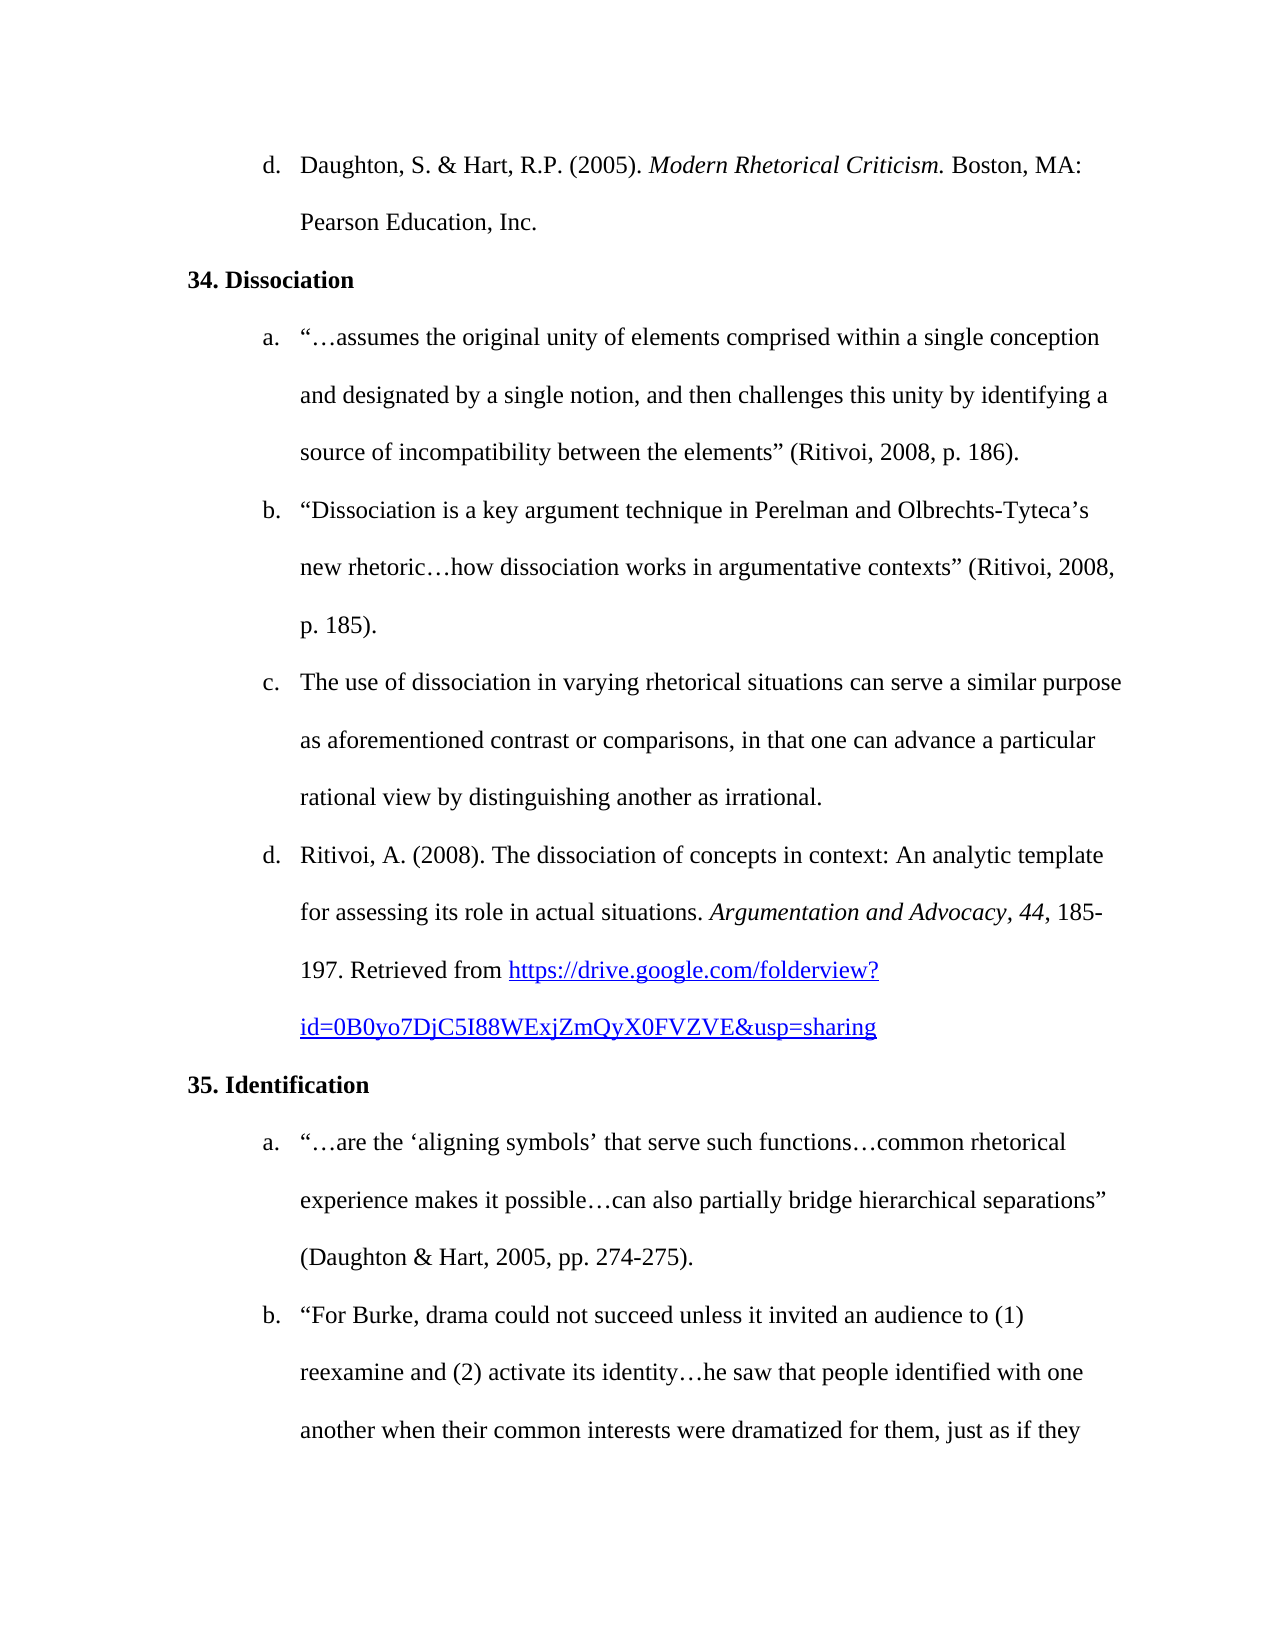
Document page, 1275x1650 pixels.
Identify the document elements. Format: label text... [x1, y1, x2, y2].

list Identification [187, 1070, 1125, 1099]
list “…are the ‘aligning symbols’ that serve such functions…common rhetorical experience makes it possible…can also partially bridge hierarchical separations” (Daughton & Hart, 2005, pp. 274-275). [262, 1127, 1125, 1271]
list Dissociation [187, 265, 1125, 294]
list Ritivoi, A. (2008). The dissociation of concepts in context: An analytic template for assessing its role in actual situations. Argumentation and Advocacy, 44, 185-197. Retrieved from https://drive.google.com/folderview?id=0B0yo7DjC5I88WExjZmQyX0FVZVE&usp=sharing [262, 840, 1125, 1041]
list “Dissociation is a key argument technique in Perelman and Olbrechts-Tyteca’s new rhetoric…how dissociation works in argumentative contexts” (Ritivoi, 2008, p. 185). [262, 495, 1125, 639]
list Daughton, S. & Hart, R.P. (2005). Modern Rhetorical Criticism. Boston, MA: Pearson Education, Inc. [262, 150, 1125, 236]
list The use of dissociation in varying rhetorical situations can serve a similar purpose as aforementioned contrast or comparisons, in that one can advance a particular rational view by distinguishing another as irrational. [262, 667, 1125, 811]
list “…assumes the original unity of elements comprised within a single conception and designated by a single notion, and then challenges this unity by identifying a source of incompatibility between the elements” (Ritivoi, 2008, p. 186). [262, 322, 1125, 466]
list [262, 1300, 1125, 1444]
